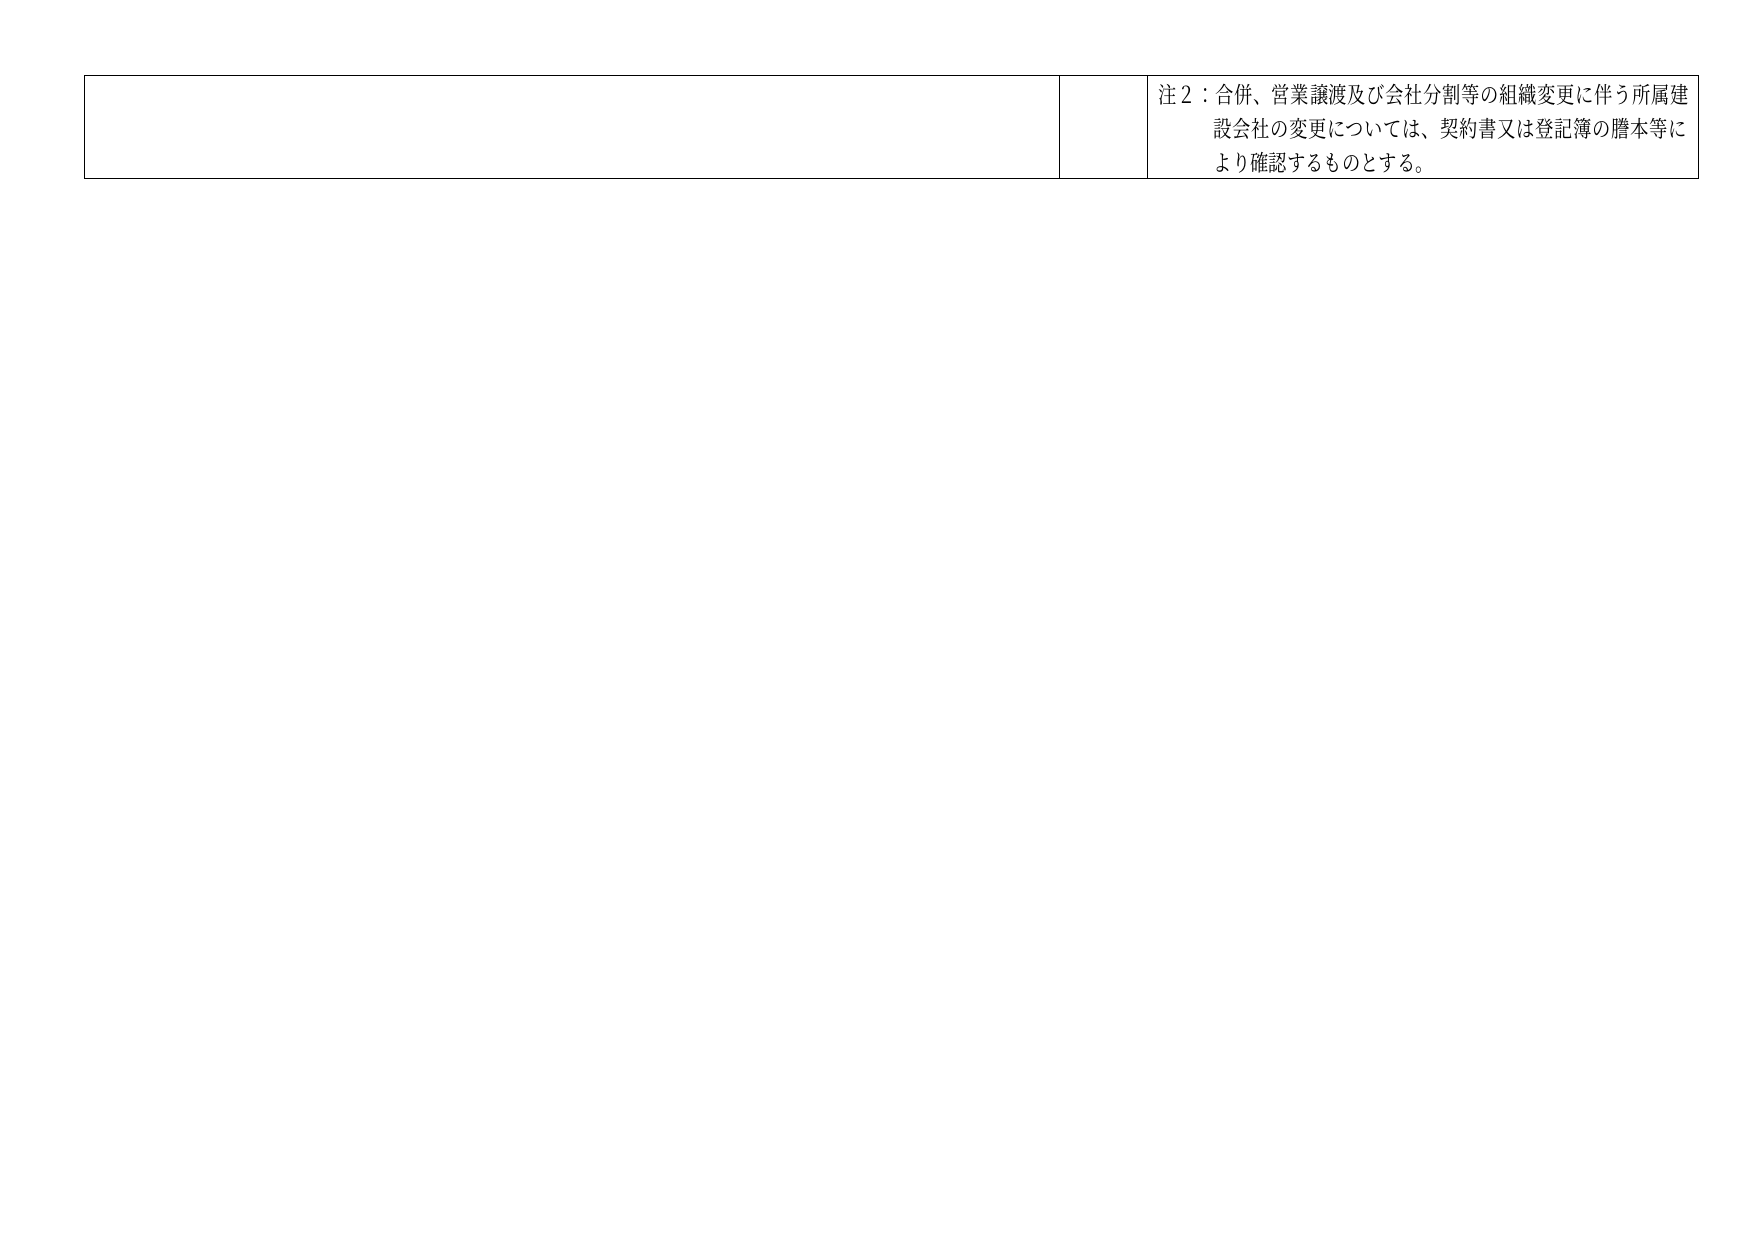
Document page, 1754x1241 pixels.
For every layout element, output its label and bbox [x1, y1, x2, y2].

table_cell [85, 76, 1059, 178]
table_cell [1148, 76, 1698, 178]
table_cell [1060, 76, 1147, 178]
